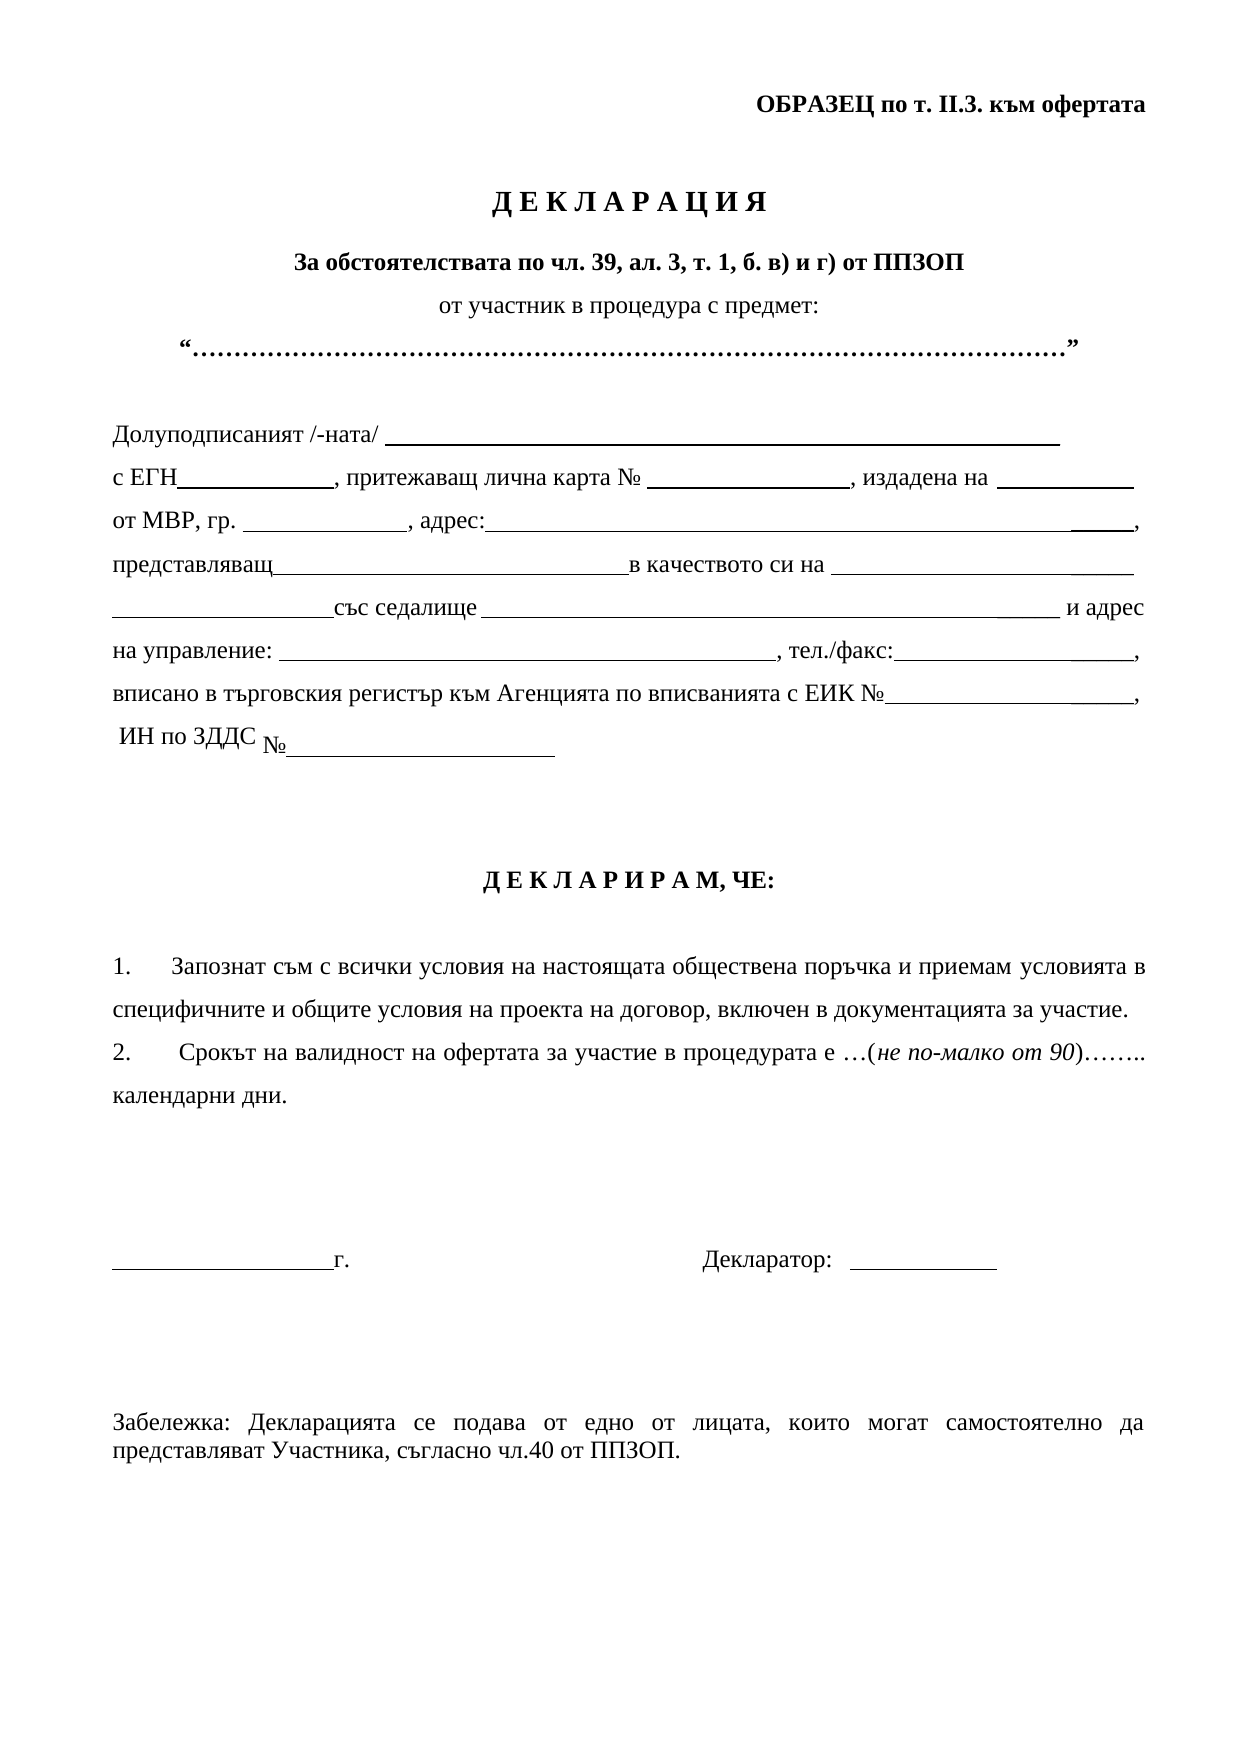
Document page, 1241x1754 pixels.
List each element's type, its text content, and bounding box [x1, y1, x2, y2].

text с ЕГН , притежаващ лична карта № , издадена на _____ [112, 462, 1146, 491]
text “……………………………………………………………………………………………” [112, 333, 1146, 362]
list Запознат съм с всички условия на настоящата обществена поръчка и приемам условията в специфичните и общите условия на проекта на договор, включен в документацията за участие. [112, 951, 1146, 1023]
text от МВР, гр. , адрес: _____, [112, 506, 1146, 534]
text на управление: , тел./факс: _____, вписано в търговския регистър към Агенцията по вписванията с ЕИК № _____, [112, 635, 1146, 707]
text ИН по ЗДДС № [112, 721, 1146, 759]
text За обстоятелствата по чл. 39, ал. 3, т. 1, б. в) и г) от ППЗОП [112, 247, 1146, 276]
title ОБРАЗЕЦ по т. II.3. към офертата [112, 89, 1146, 117]
text представляващ в качеството си на _____ [112, 549, 1146, 577]
text от участник в процедура с предмет: [112, 290, 1146, 319]
list Срокът на валидност на офертата за участие в процедурата е …(не по-малко от 90)…….. календарни дни. [112, 1037, 1146, 1109]
text Забележка: Декларацията се подава от едно от лицата, които могат самостоятелно да представляват Участника, съгласно чл.40 от ППЗОП. [112, 1407, 1146, 1464]
text със седалище _____ и адрес [112, 592, 1146, 621]
text Д Е К Л А Р И Р А М, ЧЕ: [112, 865, 1146, 893]
title Д Е К Л А Р А Ц И Я [112, 184, 1146, 218]
text Долуподписаният /-ната/ _____ [112, 419, 1146, 448]
text г. Декларатор: [112, 1244, 1146, 1272]
